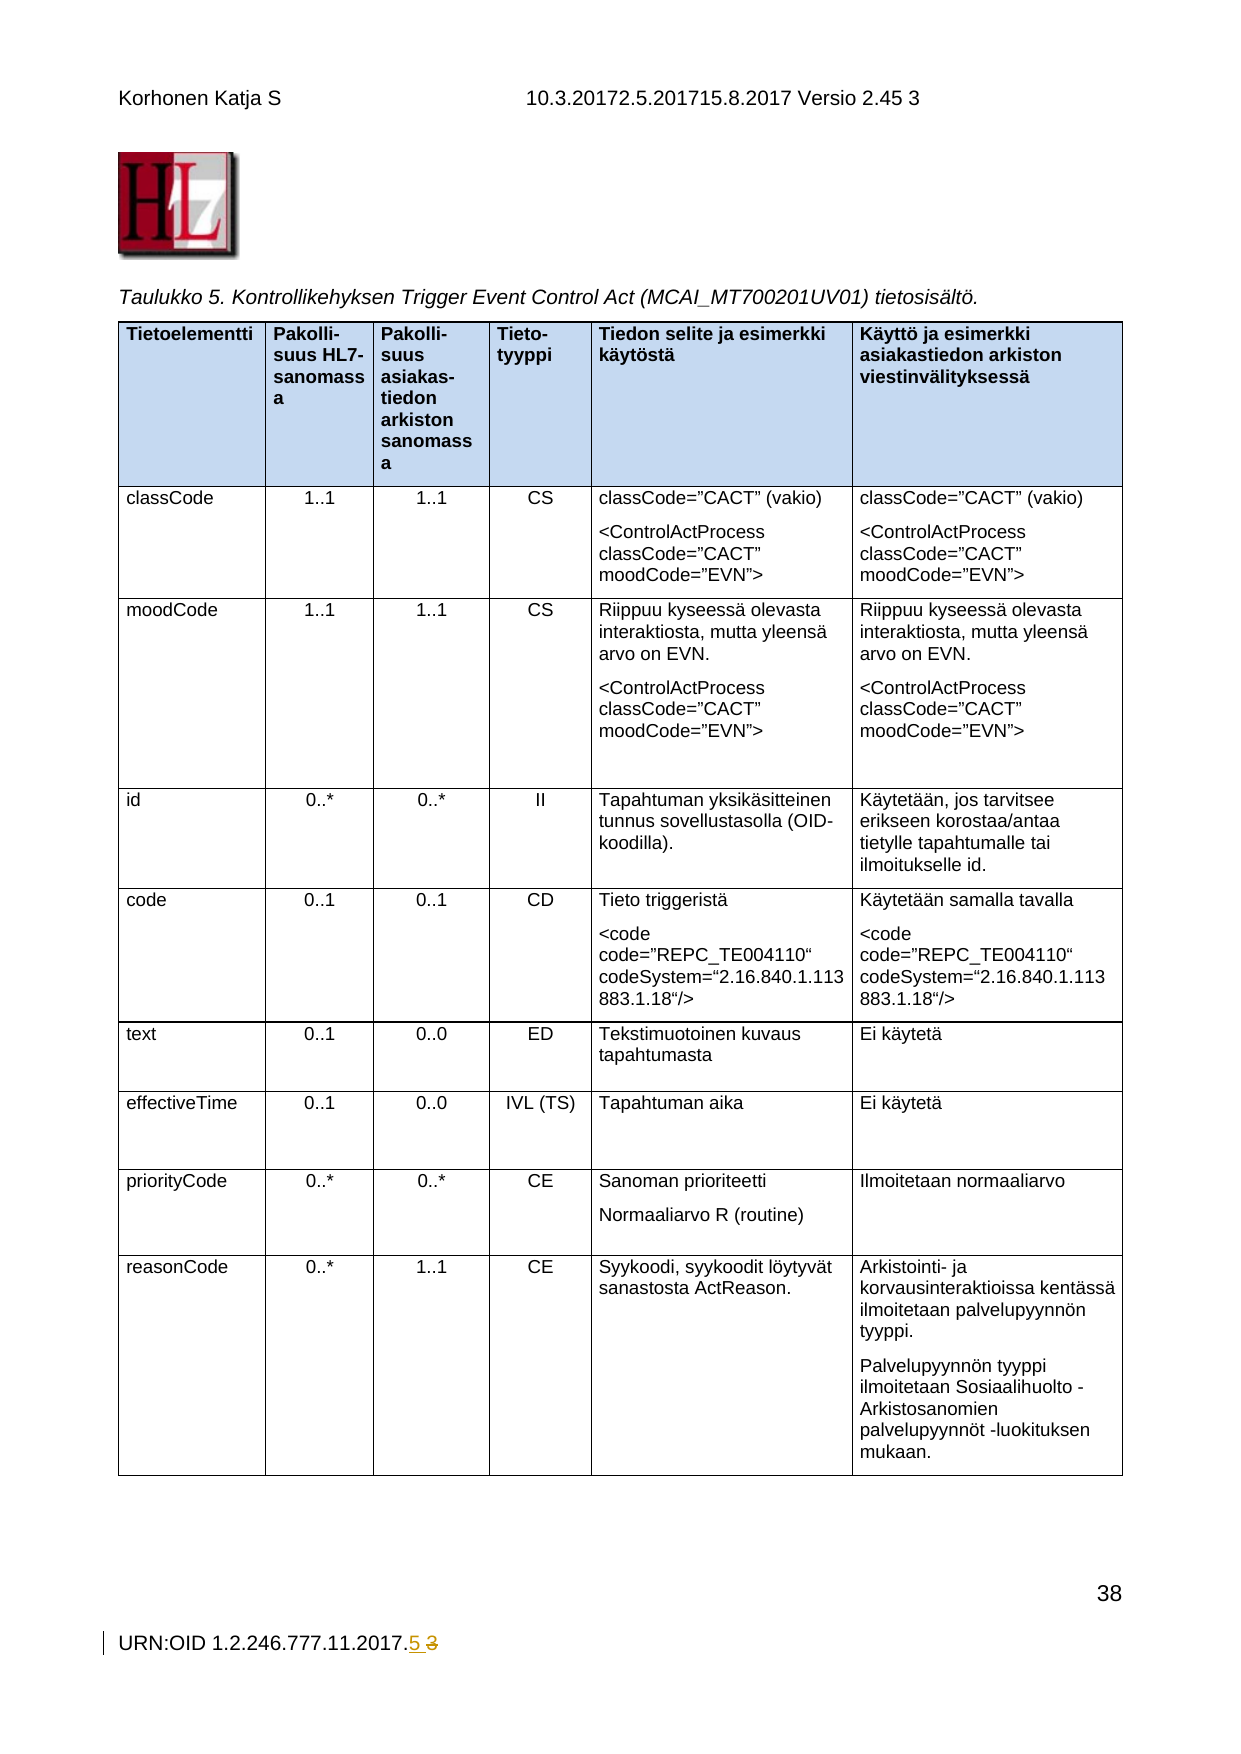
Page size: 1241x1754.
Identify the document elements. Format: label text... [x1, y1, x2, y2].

picture [118, 152, 241, 260]
table_cell CS [490, 487, 591, 598]
table_header Tieto-tyyppi [490, 323, 591, 486]
table_header Tiedon selite ja esimerkki käytöstä [592, 323, 852, 486]
table_cell id [119, 789, 265, 887]
table_cell Sanoman prioriteetti Normaaliarvo R (routine) [592, 1170, 852, 1254]
table_cell Arkistointi- ja korvausinteraktioissa kentässä ilmoitetaan palvelupyynnön tyyppi. Palvelupyynnön tyyppi ilmoitetaan Sosiaalihuolto - Arkistosanomien palvelupyynnöt -luokituksen mukaan. [853, 1256, 1122, 1475]
table_cell Syykoodi, syykoodit löytyvät sanastosta ActReason. [592, 1256, 852, 1475]
table_cell CE [490, 1170, 591, 1254]
table_cell text [119, 1023, 265, 1091]
table_cell priorityCode [119, 1170, 265, 1254]
table_cell 0..* [374, 1170, 489, 1254]
table_cell Ei käytetä [853, 1023, 1122, 1091]
table_cell moodCode [119, 599, 265, 788]
table_cell II [490, 789, 591, 887]
table_cell CE [490, 1256, 591, 1475]
table_cell 0..1 [266, 1092, 373, 1169]
table_cell 1..1 [374, 1256, 489, 1475]
table_cell Ilmoitetaan normaaliarvo [853, 1170, 1122, 1254]
table_cell reasonCode [119, 1256, 265, 1475]
table_header Käyttö ja esimerkki asiakastiedon arkiston viestinvälityksessä [853, 323, 1122, 486]
table_cell CD [490, 889, 591, 1021]
table_cell Tieto triggeristä <code code=”REPC_TE004110“ codeSystem=“2.16.840.1.113883.1.18“/> [592, 889, 852, 1021]
table_cell 1..1 [266, 599, 373, 788]
table_cell Tapahtuman yksikäsitteinen tunnus sovellustasolla (OID-koodilla). [592, 789, 852, 887]
table_cell Ei käytetä [853, 1092, 1122, 1169]
table_cell 0..* [374, 789, 489, 887]
table_cell 0..0 [374, 1092, 489, 1169]
table_cell 0..* [266, 1256, 373, 1475]
table_header Pakolli-suus HL7-sanomassa [266, 323, 373, 486]
table_cell ED [490, 1023, 591, 1091]
table_cell Käytetään samalla tavalla <code code=”REPC_TE004110“ codeSystem=“2.16.840.1.113883.1.18“/> [853, 889, 1122, 1021]
table_cell 0..0 [374, 1023, 489, 1091]
table_cell 0..1 [266, 889, 373, 1021]
table_cell 0..1 [266, 1023, 373, 1091]
table_cell IVL (TS) [490, 1092, 591, 1169]
table_cell 0..1 [374, 889, 489, 1021]
table_cell Tekstimuotoinen kuvaus tapahtumasta [592, 1023, 852, 1091]
table_cell Käytetään, jos tarvitsee erikseen korostaa/antaa tietylle tapahtumalle tai ilmoitukselle id. [853, 789, 1122, 887]
table_cell code [119, 889, 265, 1021]
table_cell 1..1 [374, 487, 489, 598]
table_header Tietoelementti [119, 323, 265, 486]
text Taulukko 5. Kontrollikehyksen Trigger Event Control Act (MCAI_MT700201UV01) tietosisältö. [118, 285, 1122, 309]
table_cell classCode=”CACT” (vakio) <ControlActProcess classCode=”CACT” moodCode=”EVN”> [853, 487, 1122, 598]
table_cell Tapahtuman aika [592, 1092, 852, 1169]
table_cell 1..1 [374, 599, 489, 788]
table_cell Riippuu kyseessä olevasta interaktiosta, mutta yleensä arvo on EVN. <ControlActProcess classCode=”CACT” moodCode=”EVN”> [592, 599, 852, 788]
table_cell 1..1 [266, 487, 373, 598]
table_cell CS [490, 599, 591, 788]
table_cell Riippuu kyseessä olevasta interaktiosta, mutta yleensä arvo on EVN. <ControlActProcess classCode=”CACT” moodCode=”EVN”> [853, 599, 1122, 788]
table_cell classCode=”CACT” (vakio) <ControlActProcess classCode=”CACT” moodCode=”EVN”> [592, 487, 852, 598]
table_cell 0..* [266, 1170, 373, 1254]
table_cell classCode [119, 487, 265, 598]
table_header Pakolli-suus asiakas-tiedon arkiston sanomassa [374, 323, 489, 486]
table_cell effectiveTime [119, 1092, 265, 1169]
table_cell 0..* [266, 789, 373, 887]
